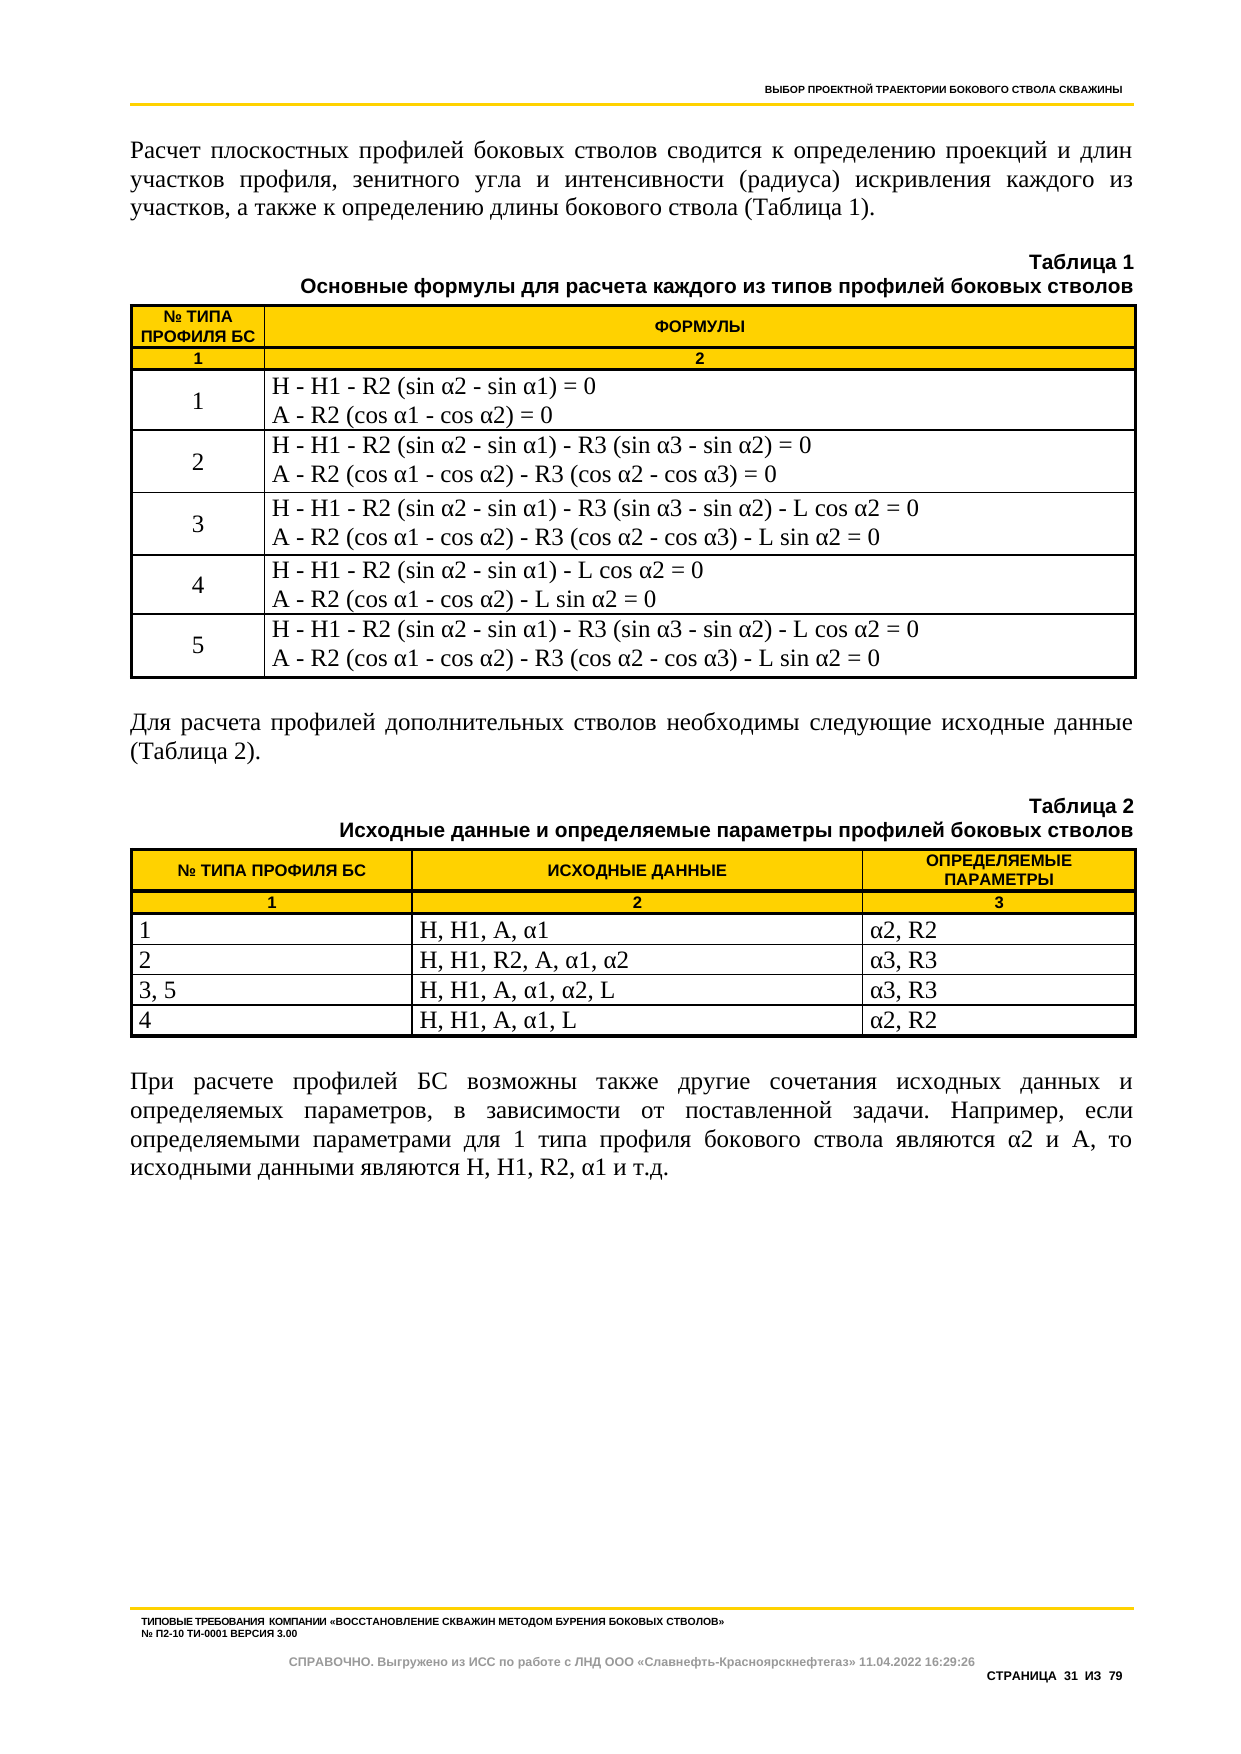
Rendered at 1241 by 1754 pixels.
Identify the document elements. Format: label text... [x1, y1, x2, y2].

table_cell α3, R3 [863, 945, 1134, 974]
table_cell 1 [133, 371, 264, 429]
table_header № ТИПА ПРОФИЛЯ БС [133, 307, 264, 346]
text При расчете профилей БС возможны также другие сочетания исходных данных и определяемых параметров, в зависимости от поставленной задачи. Например, если определяемыми параметрами для 1 типа профиля бокового ствола являются α2 и A, то исходными данными являются Н, Н1, R2, α1 и т.д. [130, 1066, 1134, 1181]
table_cell 1 [133, 893, 411, 912]
table_cell H - H1 - R2 (sin α2 - sin α1) = 0 A - R2 (cos α1 - cos α2) = 0 [265, 371, 1134, 429]
table_cell H - H1 - R2 (sin α2 - sin α1) - R3 (sin α3 - sin α2) - L cos α2 = 0 A - R2 (cos α1 - cos α2) - R3 (cos α2 - cos α3) - L sin α2 = 0 [265, 493, 1134, 554]
table_cell 2 [413, 893, 862, 912]
text Основные формулы для расчета каждого из типов профилей боковых стволов [130, 274, 1134, 298]
table_cell 2 [265, 349, 1134, 368]
table_cell H, H1, A, α1, L [413, 1006, 862, 1034]
table_cell 2 [133, 945, 411, 974]
table_cell H, H1, A, α1 [413, 915, 862, 943]
table_cell H - H1 - R2 (sin α2 - sin α1) - R3 (sin α3 - sin α2) = 0 A - R2 (cos α1 - cos α2) - R3 (cos α2 - cos α3) = 0 [265, 431, 1134, 491]
text Для расчета профилей дополнительных стволов необходимы следующие исходные данные (Таблица 2). [130, 707, 1134, 765]
text Таблица 1 [130, 250, 1134, 274]
table_header ОПРЕДЕЛЯЕМЫЕ ПАРАМЕТРЫ [863, 851, 1134, 889]
text Расчет плоскостных профилей боковых стволов сводится к определению проекций и длин участков профиля, зенитного угла и интенсивности (радиуса) искривления каждого из участков, а также к определению длины бокового ствола (Таблица 1). [130, 135, 1134, 221]
table_cell H - H1 - R2 (sin α2 - sin α1) - L cos α2 = 0 A - R2 (cos α1 - cos α2) - L sin α2 = 0 [265, 556, 1134, 613]
table_cell H, H1, R2, A, α1, α2 [413, 945, 862, 974]
table_header ФОРМУЛЫ [265, 307, 1134, 346]
table_cell H - H1 - R2 (sin α2 - sin α1) - R3 (sin α3 - sin α2) - L cos α2 = 0 A - R2 (cos α1 - cos α2) - R3 (cos α2 - cos α3) - L sin α2 = 0 [265, 615, 1134, 676]
table_cell 5 [133, 615, 264, 676]
text Исходные данные и определяемые параметры профилей боковых стволов [130, 818, 1134, 842]
table_cell 4 [133, 556, 264, 613]
table_cell 3 [133, 493, 264, 554]
table_header № ТИПА ПРОФИЛЯ БС [133, 851, 411, 889]
table_header ИСХОДНЫЕ ДАННЫЕ [413, 851, 862, 889]
table_cell α3, R3 [863, 975, 1134, 1004]
table_cell 1 [133, 349, 264, 368]
table_cell H, H1, A, α1, α2, L [413, 975, 862, 1004]
table_cell 1 [133, 915, 411, 943]
table_cell 3 [863, 893, 1134, 912]
table_cell α2, R2 [863, 1006, 1134, 1034]
text Таблица 2 [130, 794, 1134, 818]
table_cell 2 [133, 431, 264, 491]
table_cell 4 [133, 1006, 411, 1034]
table_cell 3, 5 [133, 975, 411, 1004]
table_cell α2, R2 [863, 915, 1134, 943]
